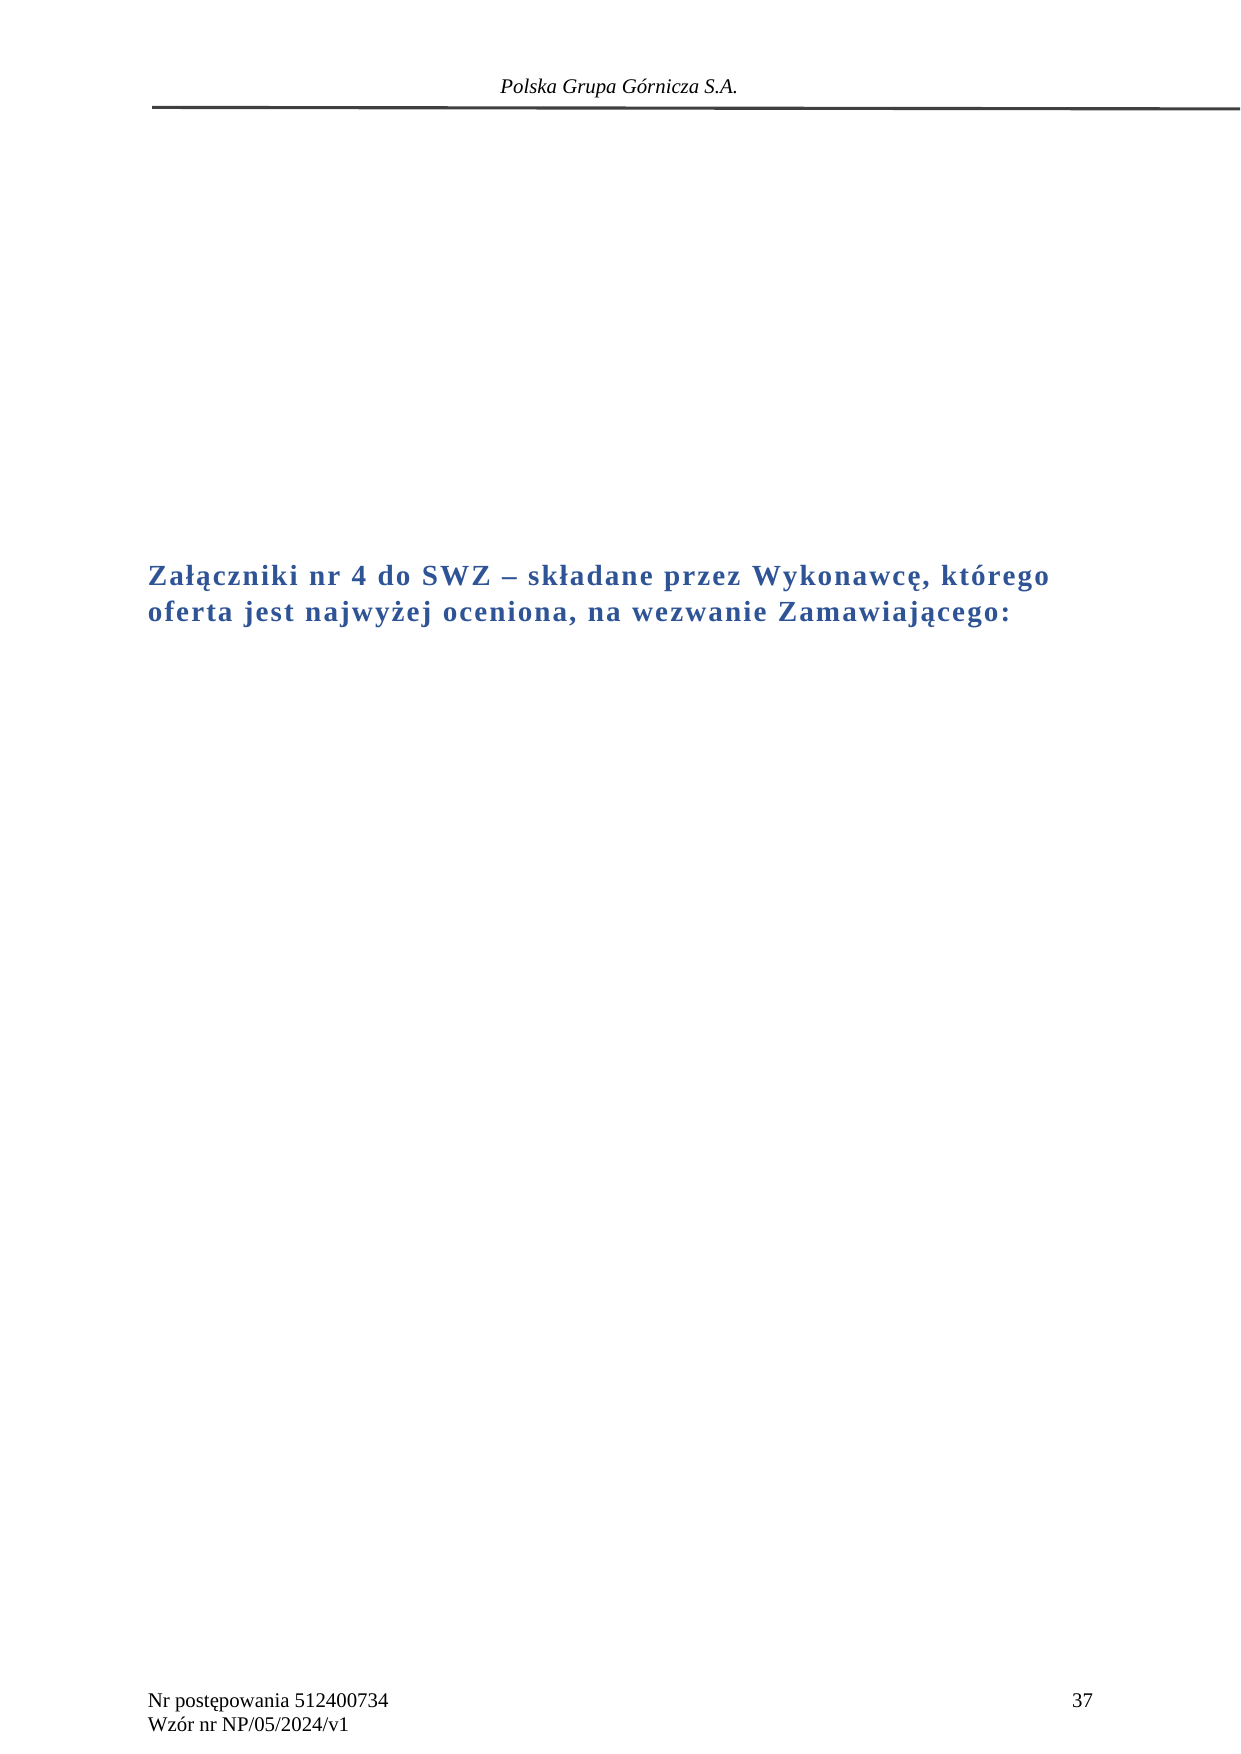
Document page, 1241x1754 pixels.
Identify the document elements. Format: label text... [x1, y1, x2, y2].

text Załączniki nr 4 do SWZ – składane przez Wykonawcę, którego oferta jest najwyżej oceniona, na wezwanie Zamawiającego: [148, 558, 1093, 627]
